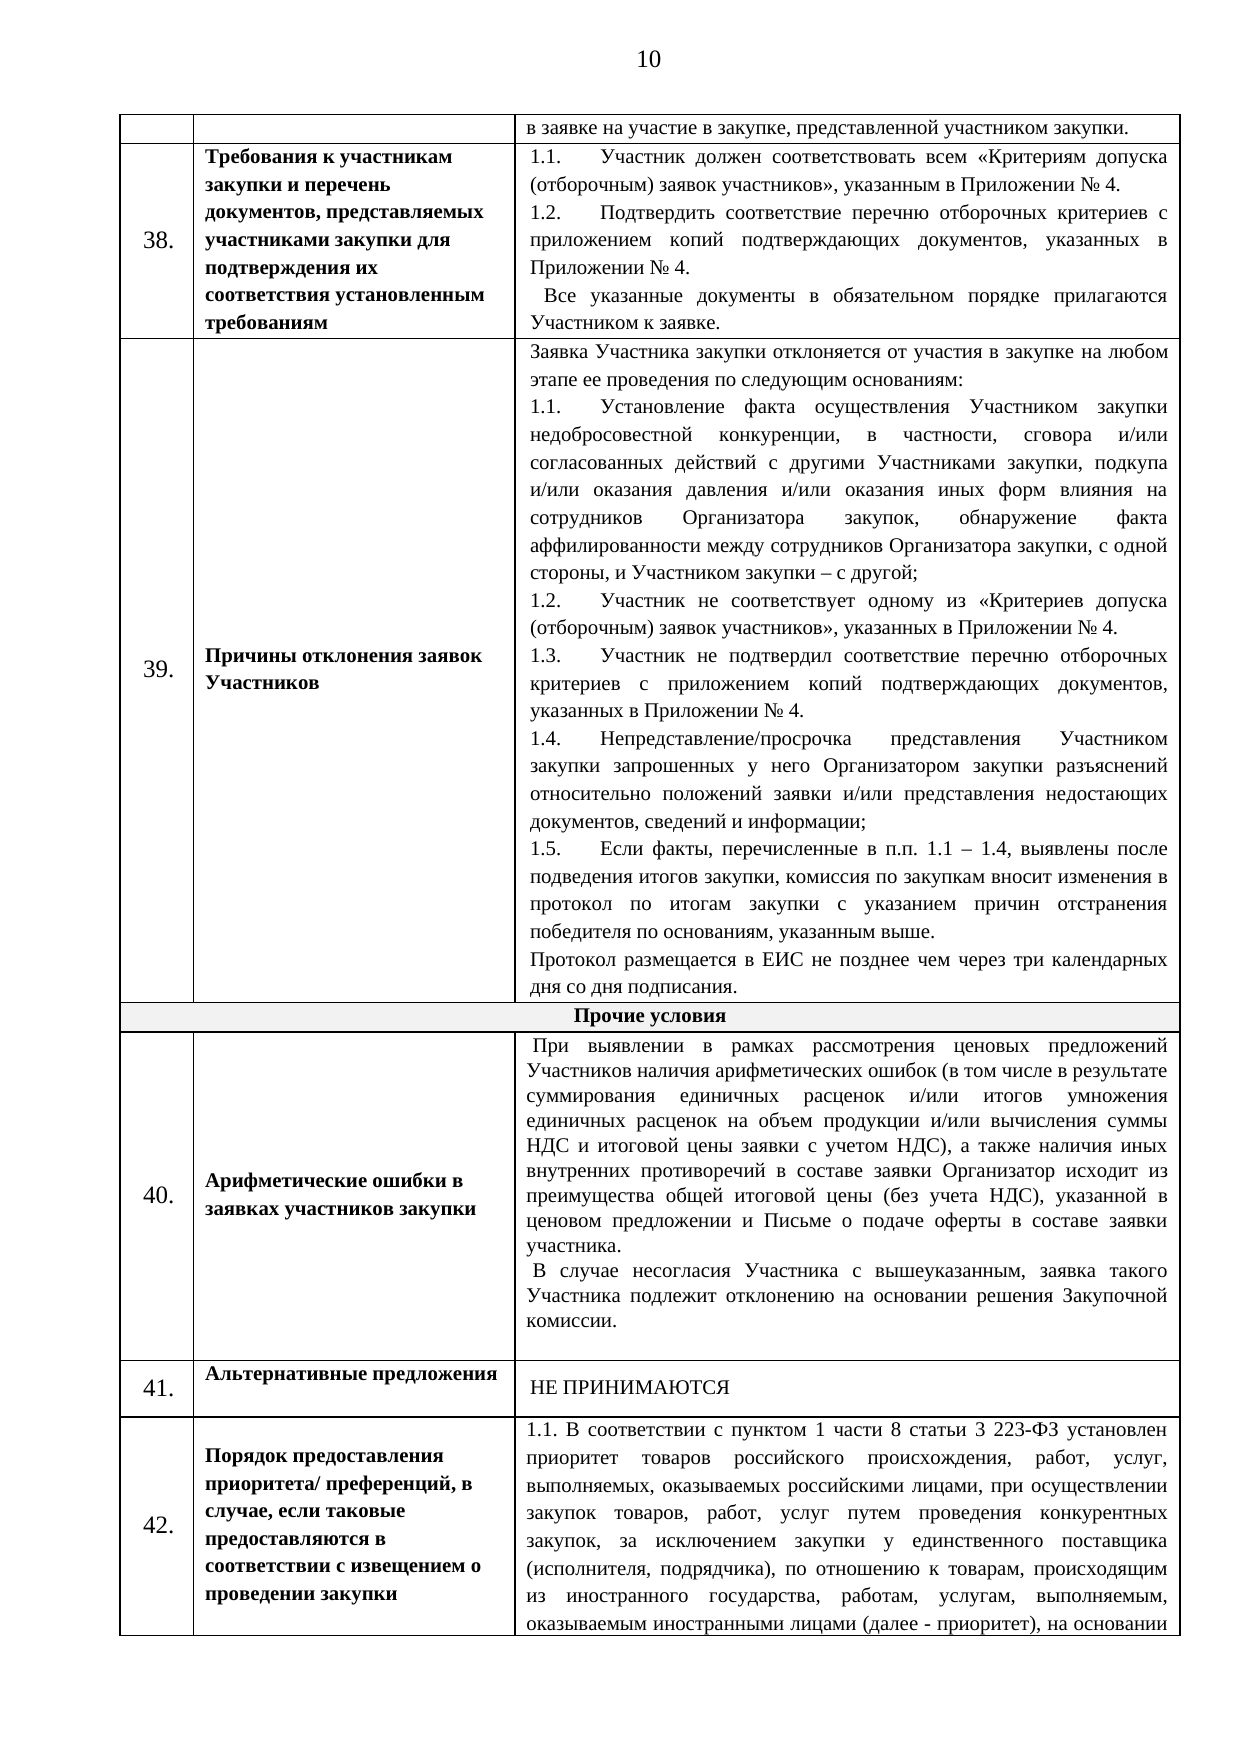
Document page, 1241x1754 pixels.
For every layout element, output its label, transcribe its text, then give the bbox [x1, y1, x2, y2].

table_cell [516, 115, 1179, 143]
table_cell Прочие условия [121, 1003, 1179, 1031]
table_cell [121, 339, 193, 1002]
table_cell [194, 1418, 514, 1635]
table_cell [121, 1361, 193, 1416]
table_cell При выявлении в рамках рассмотрения ценовых предложений Участников наличия арифметических ошибок (в том числе в результате суммирования единичных расценок и/или итогов умножения единичных расценок на объем продукции и/или вычисления суммы НДС и итоговой цены заявки с учетом НДС), а также наличия иных внутренних противоречий в составе заявки Организатор исходит из преимущества общей итоговой цены (без учета НДС), указанной в ценовом предложении и Письме о подаче оферты в составе заявки участника. В случае несогласия Участника с вышеуказанным, заявка такого Участника подлежит отклонению на основании решения Закупочной комиссии. [516, 1033, 1179, 1360]
table_cell [121, 144, 193, 338]
table_cell Требования к участникам закупки и перечень документов, представляемых участниками закупки для подтверждения их соответствия установленным требованиям [194, 144, 514, 338]
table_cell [516, 1418, 1179, 1635]
table_cell Участник должен соответствовать всем «Критериям допуска (отборочным) заявок участников», указанным в Приложении № 4. Подтвердить соответствие перечню отборочных критериев с приложением копий подтверждающих документов, указанных в Приложении № 4. Все указанные документы в обязательном порядке прилагаются Участником к заявке. [516, 144, 1179, 338]
table_cell [121, 115, 193, 143]
table_cell Альтернативные предложения [194, 1361, 514, 1416]
table_cell Причины отклонения заявок Участников [194, 339, 514, 1002]
table_cell Заявка Участника закупки отклоняется от участия в закупке на любом этапе ее проведения по следующим основаниям: Установление факта осуществления Участником закупки недобросовестной конкуренции, в частности, сговора и/или согласованных действий с другими Участниками закупки, подкупа и/или оказания давления и/или оказания иных форм влияния на сотрудников Организатора закупок, обнаружение факта аффилированности между сотрудников Организатора закупки, с одной стороны, и Участником закупки – с другой; Участник не соответствует одному из «Критериев допуска (отборочным) заявок участников», указанных в Приложении № 4. Участник не подтвердил соответствие перечню отборочных критериев с приложением копий подтверждающих документов, указанных в Приложении № 4. Непредставление/просрочка представления Участником закупки запрошенных у него Организатором закупки разъяснений относительно положений заявки и/или представления недостающих документов, сведений и информации; Если факты, перечисленные в п.п. 1.1 – 1.4, выявлены после подведения итогов закупки, комиссия по закупкам вносит изменения в протокол по итогам закупки с указанием причин отстранения победителя по основаниям, указанным выше. Протокол размещается в ЕИС не позднее чем через три календарных дня со дня подписания. [516, 339, 1179, 1002]
table_cell [121, 1033, 193, 1360]
table_cell НЕ ПРИНИМАЮТСЯ [516, 1361, 1179, 1416]
table_cell Арифметические ошибки в заявках участников закупки [194, 1033, 514, 1360]
table_cell [121, 1418, 193, 1635]
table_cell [194, 115, 514, 143]
